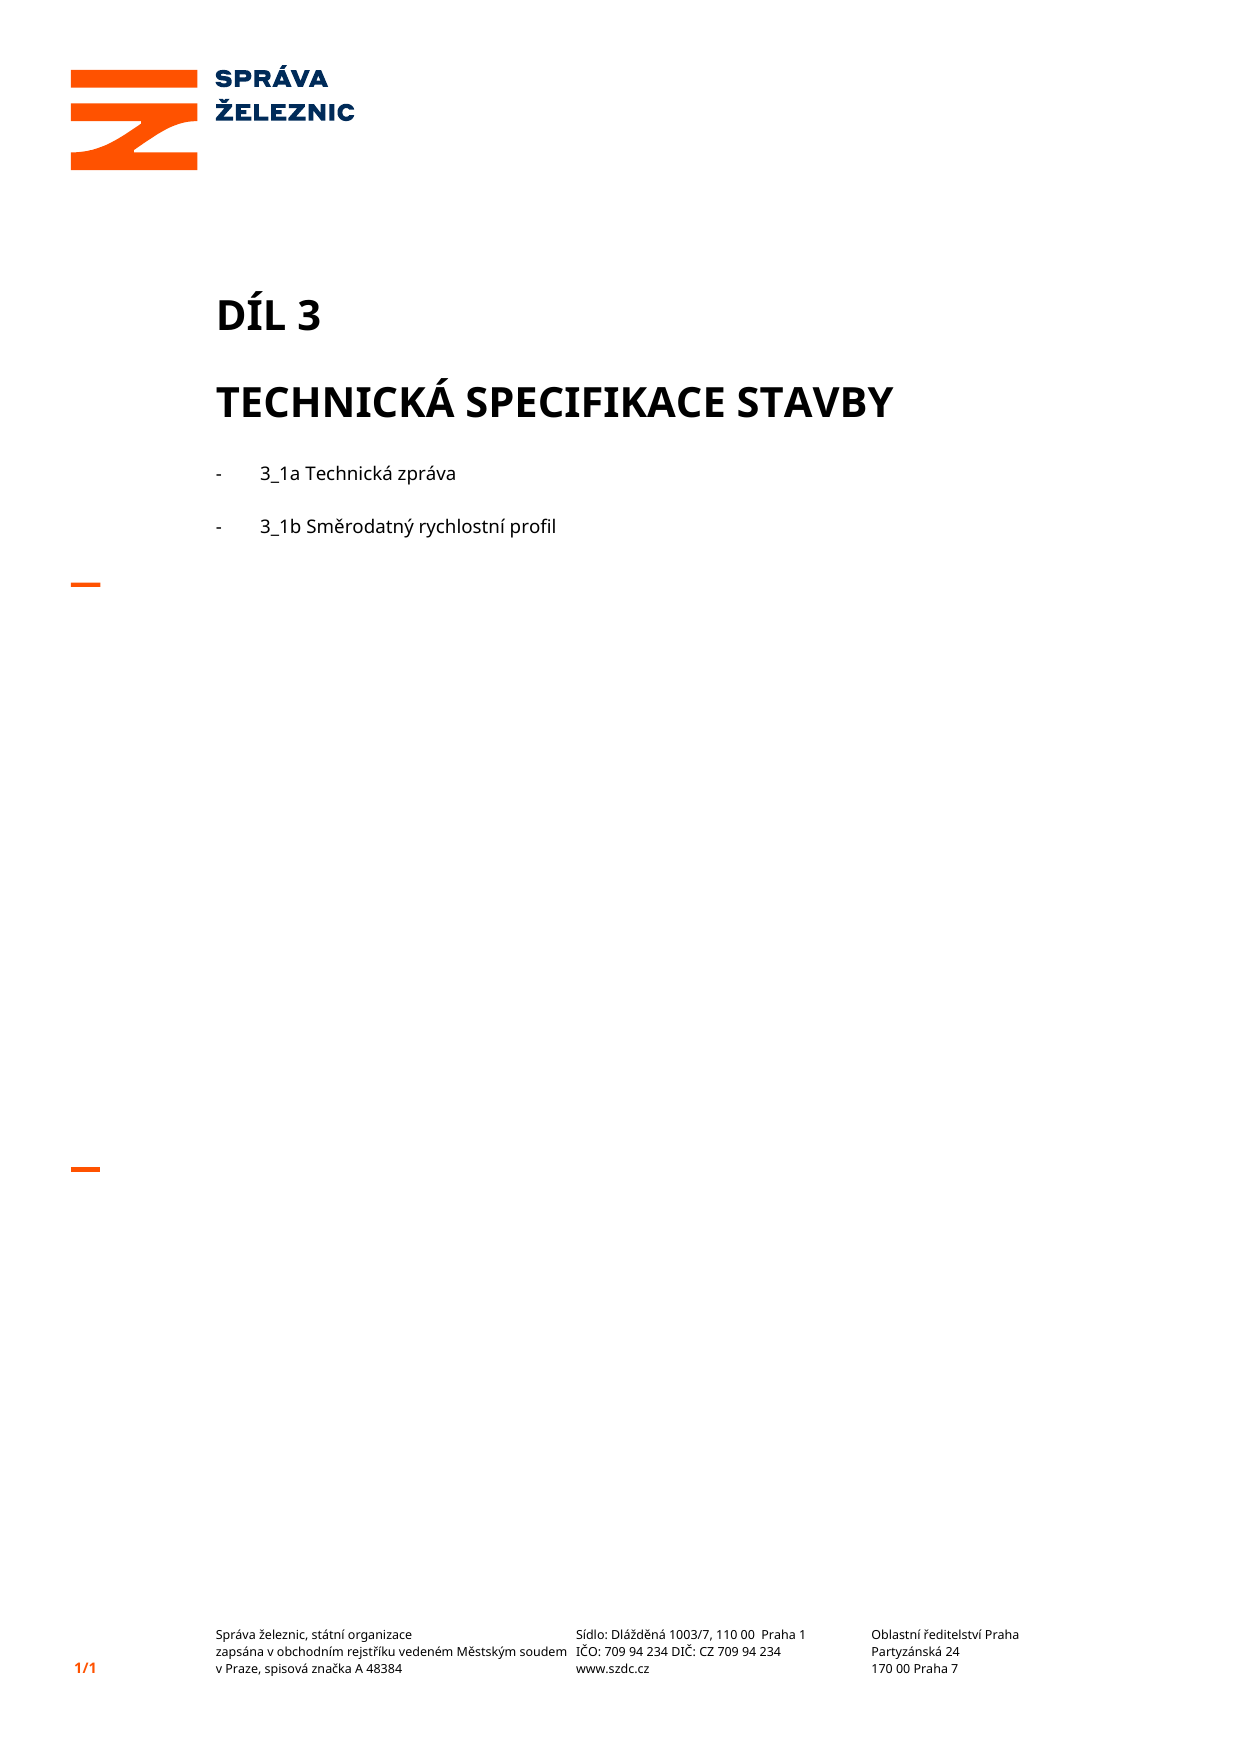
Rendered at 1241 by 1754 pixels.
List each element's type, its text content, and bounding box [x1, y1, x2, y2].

list 3_1b Směrodatný rychlostní profil [216, 514, 1122, 539]
text Technická specifikace stavby [216, 373, 1122, 430]
text DÍL 3 [216, 286, 1122, 343]
list 3_1a Technická zpráva [216, 461, 1122, 486]
